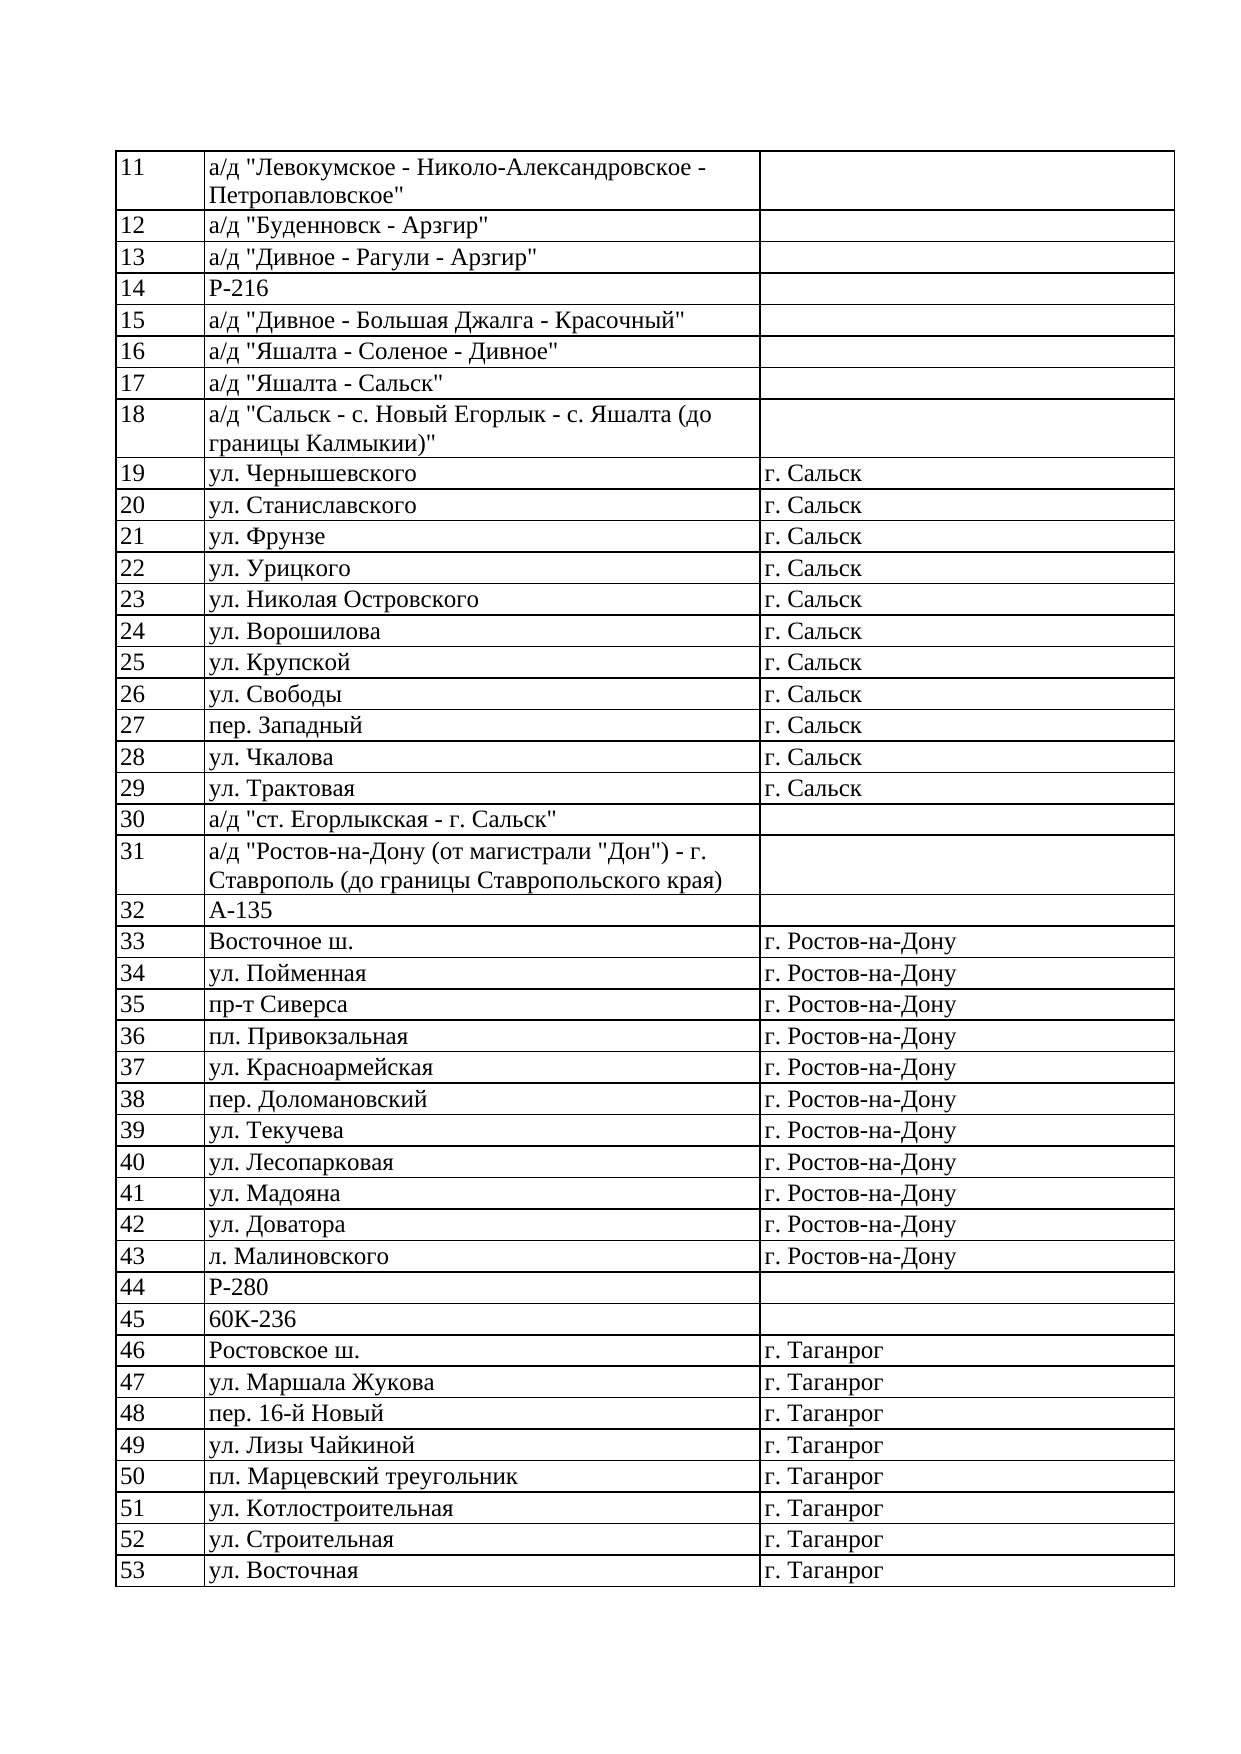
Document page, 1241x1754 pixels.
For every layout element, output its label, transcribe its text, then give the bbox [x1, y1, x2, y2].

table_cell а/д "Левокумское - Николо-Александровское - Петропавловское" [205, 152, 759, 209]
table_cell ул. Пойменная [205, 958, 759, 988]
table_cell 32 [117, 895, 204, 925]
table_cell г. Сальск [761, 584, 1174, 614]
table_cell ул. Текучева [205, 1115, 759, 1145]
table_cell г. Таганрог [761, 1524, 1174, 1554]
table_cell [761, 337, 1174, 366]
table_cell ул. Ворошилова [205, 616, 759, 646]
table_cell 30 [117, 805, 204, 834]
table_cell а/д "Сальск - с. Новый Егорлык - с. Яшалта (до границы Калмыкии)" [205, 400, 759, 457]
table_cell 15 [117, 305, 204, 335]
table_cell 11 [117, 152, 204, 209]
table_cell 29 [117, 773, 204, 803]
table_cell 34 [117, 958, 204, 988]
table_cell г. Сальск [761, 490, 1174, 520]
table_cell г. Сальск [761, 647, 1174, 677]
table_cell г. Сальск [761, 710, 1174, 740]
table_cell а/д "Ростов-на-Дону (от магистрали "Дон") - г. Ставрополь (до границы Ставропольского края) [205, 836, 759, 893]
table_cell 14 [117, 274, 204, 303]
table_cell г. Таганрог [761, 1461, 1174, 1491]
table_cell г. Ростов-на-Дону [761, 1021, 1174, 1051]
table_cell г. Ростов-на-Дону [761, 1052, 1174, 1082]
table_cell 49 [117, 1430, 204, 1460]
table_cell А-135 [205, 895, 759, 925]
table_cell г. Ростов-на-Дону [761, 990, 1174, 1019]
table_cell а/д "ст. Егорлыкская - г. Сальск" [205, 805, 759, 834]
table_cell 19 [117, 458, 204, 488]
table_cell 18 [117, 400, 204, 457]
table_cell 42 [117, 1210, 204, 1239]
table_cell ул. Лизы Чайкиной [205, 1430, 759, 1460]
table_cell 50 [117, 1461, 204, 1491]
table_cell 44 [117, 1273, 204, 1302]
table_cell г. Сальск [761, 616, 1174, 646]
table_cell г. Ростов-на-Дону [761, 1210, 1174, 1239]
table_cell Р-280 [205, 1273, 759, 1302]
table_cell [761, 368, 1174, 398]
table_cell 25 [117, 647, 204, 677]
table_cell г. Таганрог [761, 1556, 1174, 1586]
table_cell г. Сальск [761, 679, 1174, 708]
table_cell [761, 805, 1174, 834]
table_cell Р-216 [205, 274, 759, 303]
table_cell [761, 152, 1174, 209]
table_cell г. Таганрог [761, 1493, 1174, 1523]
table_cell 53 [117, 1556, 204, 1586]
table_cell [761, 1273, 1174, 1302]
table_cell [761, 895, 1174, 925]
table_cell а/д "Яшалта - Соленое - Дивное" [205, 337, 759, 366]
table_cell г. Сальск [761, 521, 1174, 551]
table_cell ул. Строительная [205, 1524, 759, 1554]
table_cell г. Сальск [761, 553, 1174, 583]
table_cell 28 [117, 742, 204, 771]
table_cell 52 [117, 1524, 204, 1554]
table_cell 60К-236 [205, 1304, 759, 1334]
table_cell г. Ростов-на-Дону [761, 927, 1174, 956]
table_cell пер. Доломановский [205, 1084, 759, 1114]
table_cell г. Ростов-на-Дону [761, 1178, 1174, 1208]
table_cell 41 [117, 1178, 204, 1208]
table_cell ул. Николая Островского [205, 584, 759, 614]
table_cell [761, 836, 1174, 893]
table_cell ул. Красноармейская [205, 1052, 759, 1082]
table_cell Восточное ш. [205, 927, 759, 956]
table_cell 20 [117, 490, 204, 520]
table_cell а/д "Буденновск - Арзгир" [205, 211, 759, 241]
table_cell 16 [117, 337, 204, 366]
table_cell пер. 16-й Новый [205, 1398, 759, 1428]
table_cell 31 [117, 836, 204, 893]
table_cell а/д "Дивное - Рагули - Арзгир" [205, 242, 759, 272]
table_cell [761, 400, 1174, 457]
table_cell 37 [117, 1052, 204, 1082]
table_cell 12 [117, 211, 204, 241]
table_cell г. Ростов-на-Дону [761, 1115, 1174, 1145]
table_cell л. Малиновского [205, 1241, 759, 1271]
table_cell 26 [117, 679, 204, 708]
table_cell 21 [117, 521, 204, 551]
table_cell 51 [117, 1493, 204, 1523]
table_cell [761, 274, 1174, 303]
table_cell г. Таганрог [761, 1367, 1174, 1397]
table_cell [761, 211, 1174, 241]
table_cell пер. Западный [205, 710, 759, 740]
table_cell ул. Свободы [205, 679, 759, 708]
table_cell г. Сальск [761, 742, 1174, 771]
table_cell 23 [117, 584, 204, 614]
table_cell 46 [117, 1336, 204, 1365]
table_cell 45 [117, 1304, 204, 1334]
table_cell г. Таганрог [761, 1398, 1174, 1428]
table_cell г. Ростов-на-Дону [761, 958, 1174, 988]
table_cell [761, 305, 1174, 335]
table_cell [761, 242, 1174, 272]
table_cell 36 [117, 1021, 204, 1051]
table_cell 48 [117, 1398, 204, 1428]
table_cell г. Таганрог [761, 1430, 1174, 1460]
table_cell 43 [117, 1241, 204, 1271]
table_cell г. Таганрог [761, 1336, 1174, 1365]
table_cell г. Ростов-на-Дону [761, 1241, 1174, 1271]
table_cell ул. Трактовая [205, 773, 759, 803]
table_cell ул. Станиславского [205, 490, 759, 520]
table_cell пр-т Сиверса [205, 990, 759, 1019]
table_cell 40 [117, 1147, 204, 1177]
table_cell г. Сальск [761, 773, 1174, 803]
table_cell 13 [117, 242, 204, 272]
table_cell 38 [117, 1084, 204, 1114]
table_cell г. Сальск [761, 458, 1174, 488]
table_cell 17 [117, 368, 204, 398]
table_cell ул. Лесопарковая [205, 1147, 759, 1177]
table_cell ул. Чкалова [205, 742, 759, 771]
table_cell ул. Чернышевского [205, 458, 759, 488]
table_cell г. Ростов-на-Дону [761, 1147, 1174, 1177]
table_cell 22 [117, 553, 204, 583]
table_cell ул. Котлостроительная [205, 1493, 759, 1523]
table_cell ул. Крупской [205, 647, 759, 677]
table_cell ул. Маршала Жукова [205, 1367, 759, 1397]
table_cell [761, 1304, 1174, 1334]
table_cell 47 [117, 1367, 204, 1397]
table_cell Ростовское ш. [205, 1336, 759, 1365]
table_cell г. Ростов-на-Дону [761, 1084, 1174, 1114]
table_cell ул. Мадояна [205, 1178, 759, 1208]
table_cell ул. Доватора [205, 1210, 759, 1239]
table_cell ул. Фрунзе [205, 521, 759, 551]
table_cell 35 [117, 990, 204, 1019]
table_cell пл. Марцевский треугольник [205, 1461, 759, 1491]
table_cell ул. Восточная [205, 1556, 759, 1586]
table_cell 27 [117, 710, 204, 740]
table_cell а/д "Яшалта - Сальск" [205, 368, 759, 398]
table_cell а/д "Дивное - Большая Джалга - Красочный" [205, 305, 759, 335]
table_cell 33 [117, 927, 204, 956]
table_cell ул. Урицкого [205, 553, 759, 583]
table_cell пл. Привокзальная [205, 1021, 759, 1051]
table_cell 24 [117, 616, 204, 646]
table_cell 39 [117, 1115, 204, 1145]
